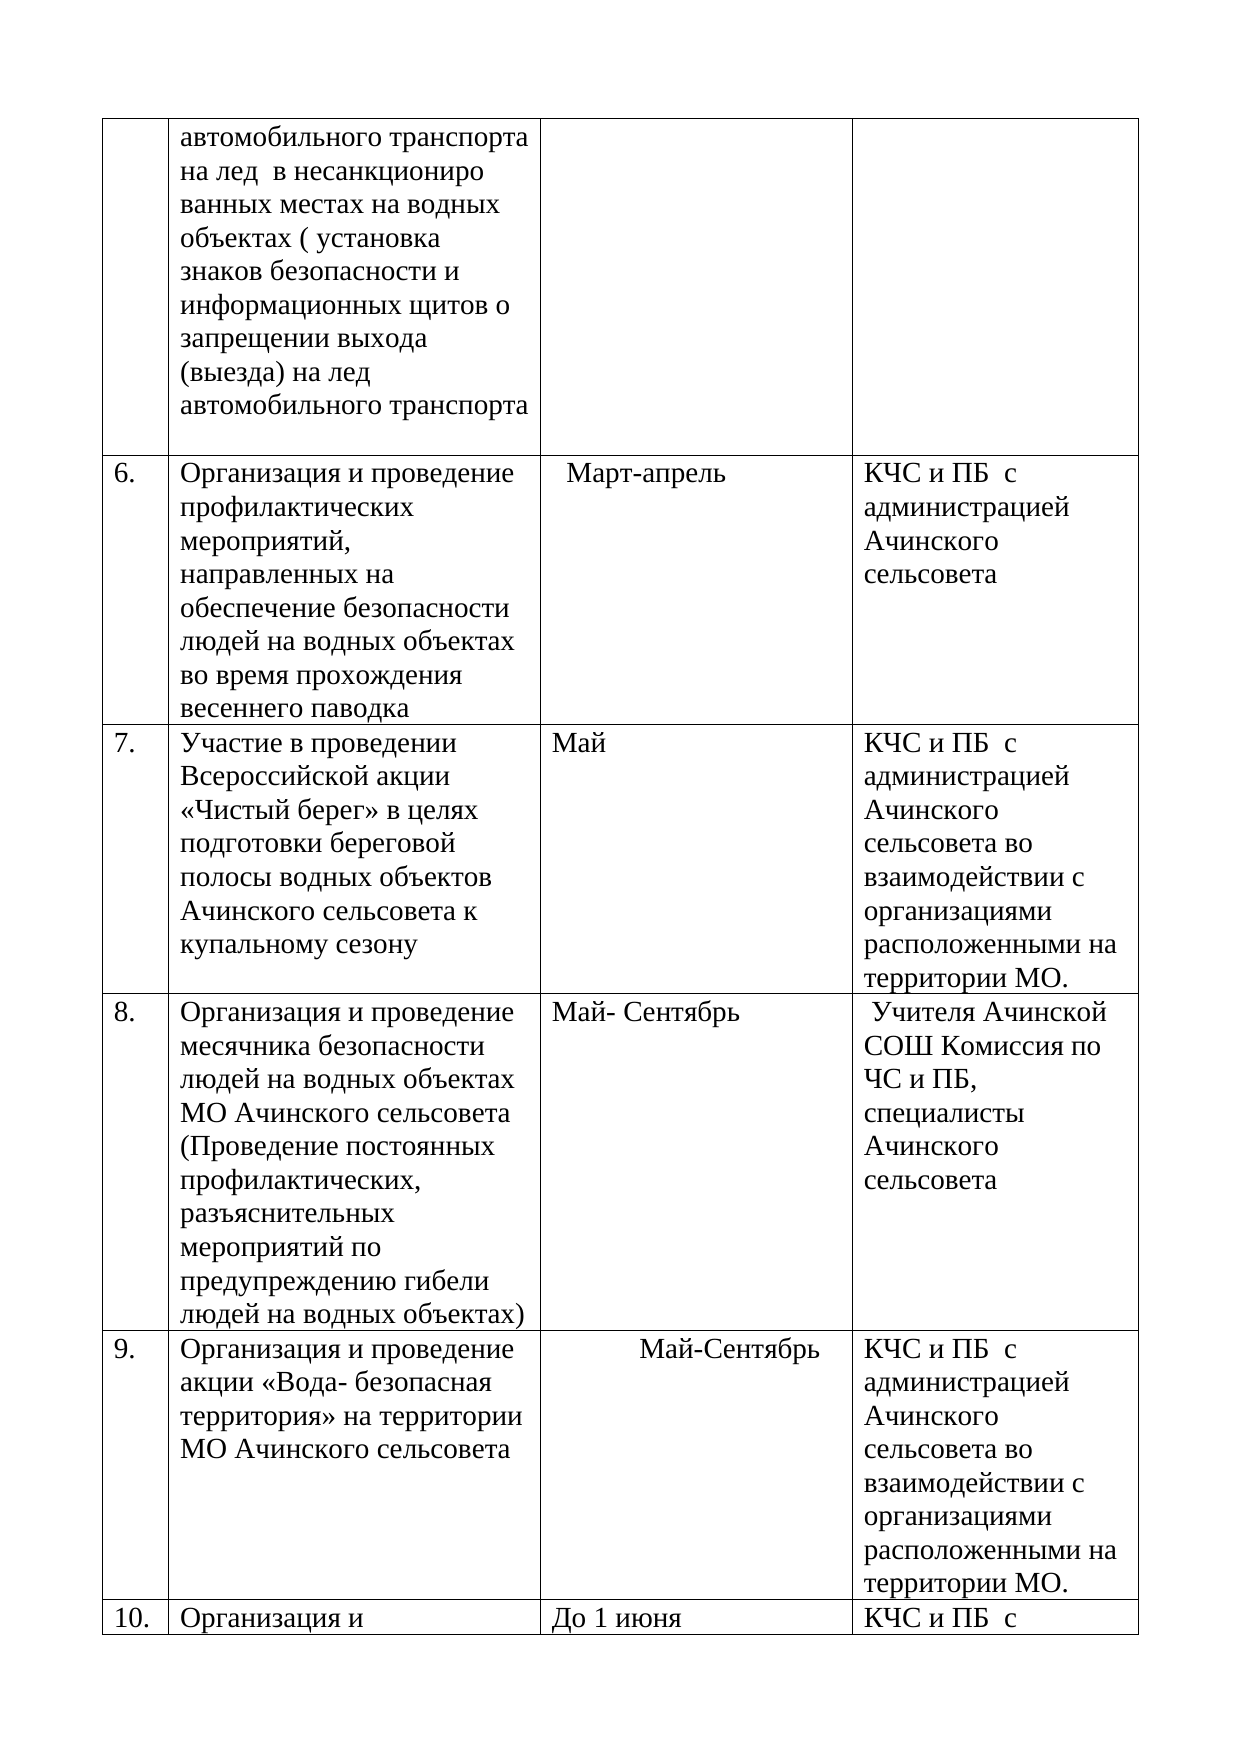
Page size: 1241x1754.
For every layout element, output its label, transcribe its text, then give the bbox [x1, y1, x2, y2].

table_cell Организация и проведение акции «Вода- безопасная территория» на территории МО Ачинского сельсовета [169, 1331, 540, 1599]
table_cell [169, 1600, 540, 1634]
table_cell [169, 119, 540, 454]
table_cell 8. [103, 994, 168, 1330]
table_cell Март-апрель [541, 456, 852, 724]
table_cell 6. [103, 456, 168, 724]
table_cell Май [541, 725, 852, 993]
table_cell Участие в проведении Всероссийской акции «Чистый берег» в целях подготовки береговой полосы водных объектов Ачинского сельсовета к купальному сезону [169, 725, 540, 993]
table_cell 9. [103, 1331, 168, 1599]
table_cell КЧС и ПБ с администрацией Ачинского сельсовета во взаимодействии с организациями расположенными на территории МО. [853, 725, 1138, 993]
table_cell 5. [103, 119, 168, 454]
table_cell 7. [103, 725, 168, 993]
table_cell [853, 119, 1138, 454]
table_cell КЧС и ПБ с администрацией Ачинского сельсовета [853, 456, 1138, 724]
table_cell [853, 1600, 1138, 1634]
table_cell До 1 июня [541, 1600, 852, 1634]
table_cell Май- Сентябрь [541, 994, 852, 1330]
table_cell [541, 119, 852, 454]
table_cell 10. [103, 1600, 168, 1634]
table_cell КЧС и ПБ с администрацией Ачинского сельсовета во взаимодействии с организациями расположенными на территории МО. [853, 1331, 1138, 1599]
table_cell Май-Сентябрь [541, 1331, 852, 1599]
table_cell Организация и проведение месячника безопасности людей на водных объектах МО Ачинского сельсовета (Проведение постоянных профилактических, разъяснительных мероприятий по предупреждению гибели людей на водных объектах) [169, 994, 540, 1330]
table_cell Учителя Ачинской СОШ Комиссия по ЧС и ПБ, специалисты Ачинского сельсовета [853, 994, 1138, 1330]
table_cell Организация и проведение профилактических мероприятий, направленных на обеспечение безопасности людей на водных объектах во время прохождения весеннего паводка [169, 456, 540, 724]
